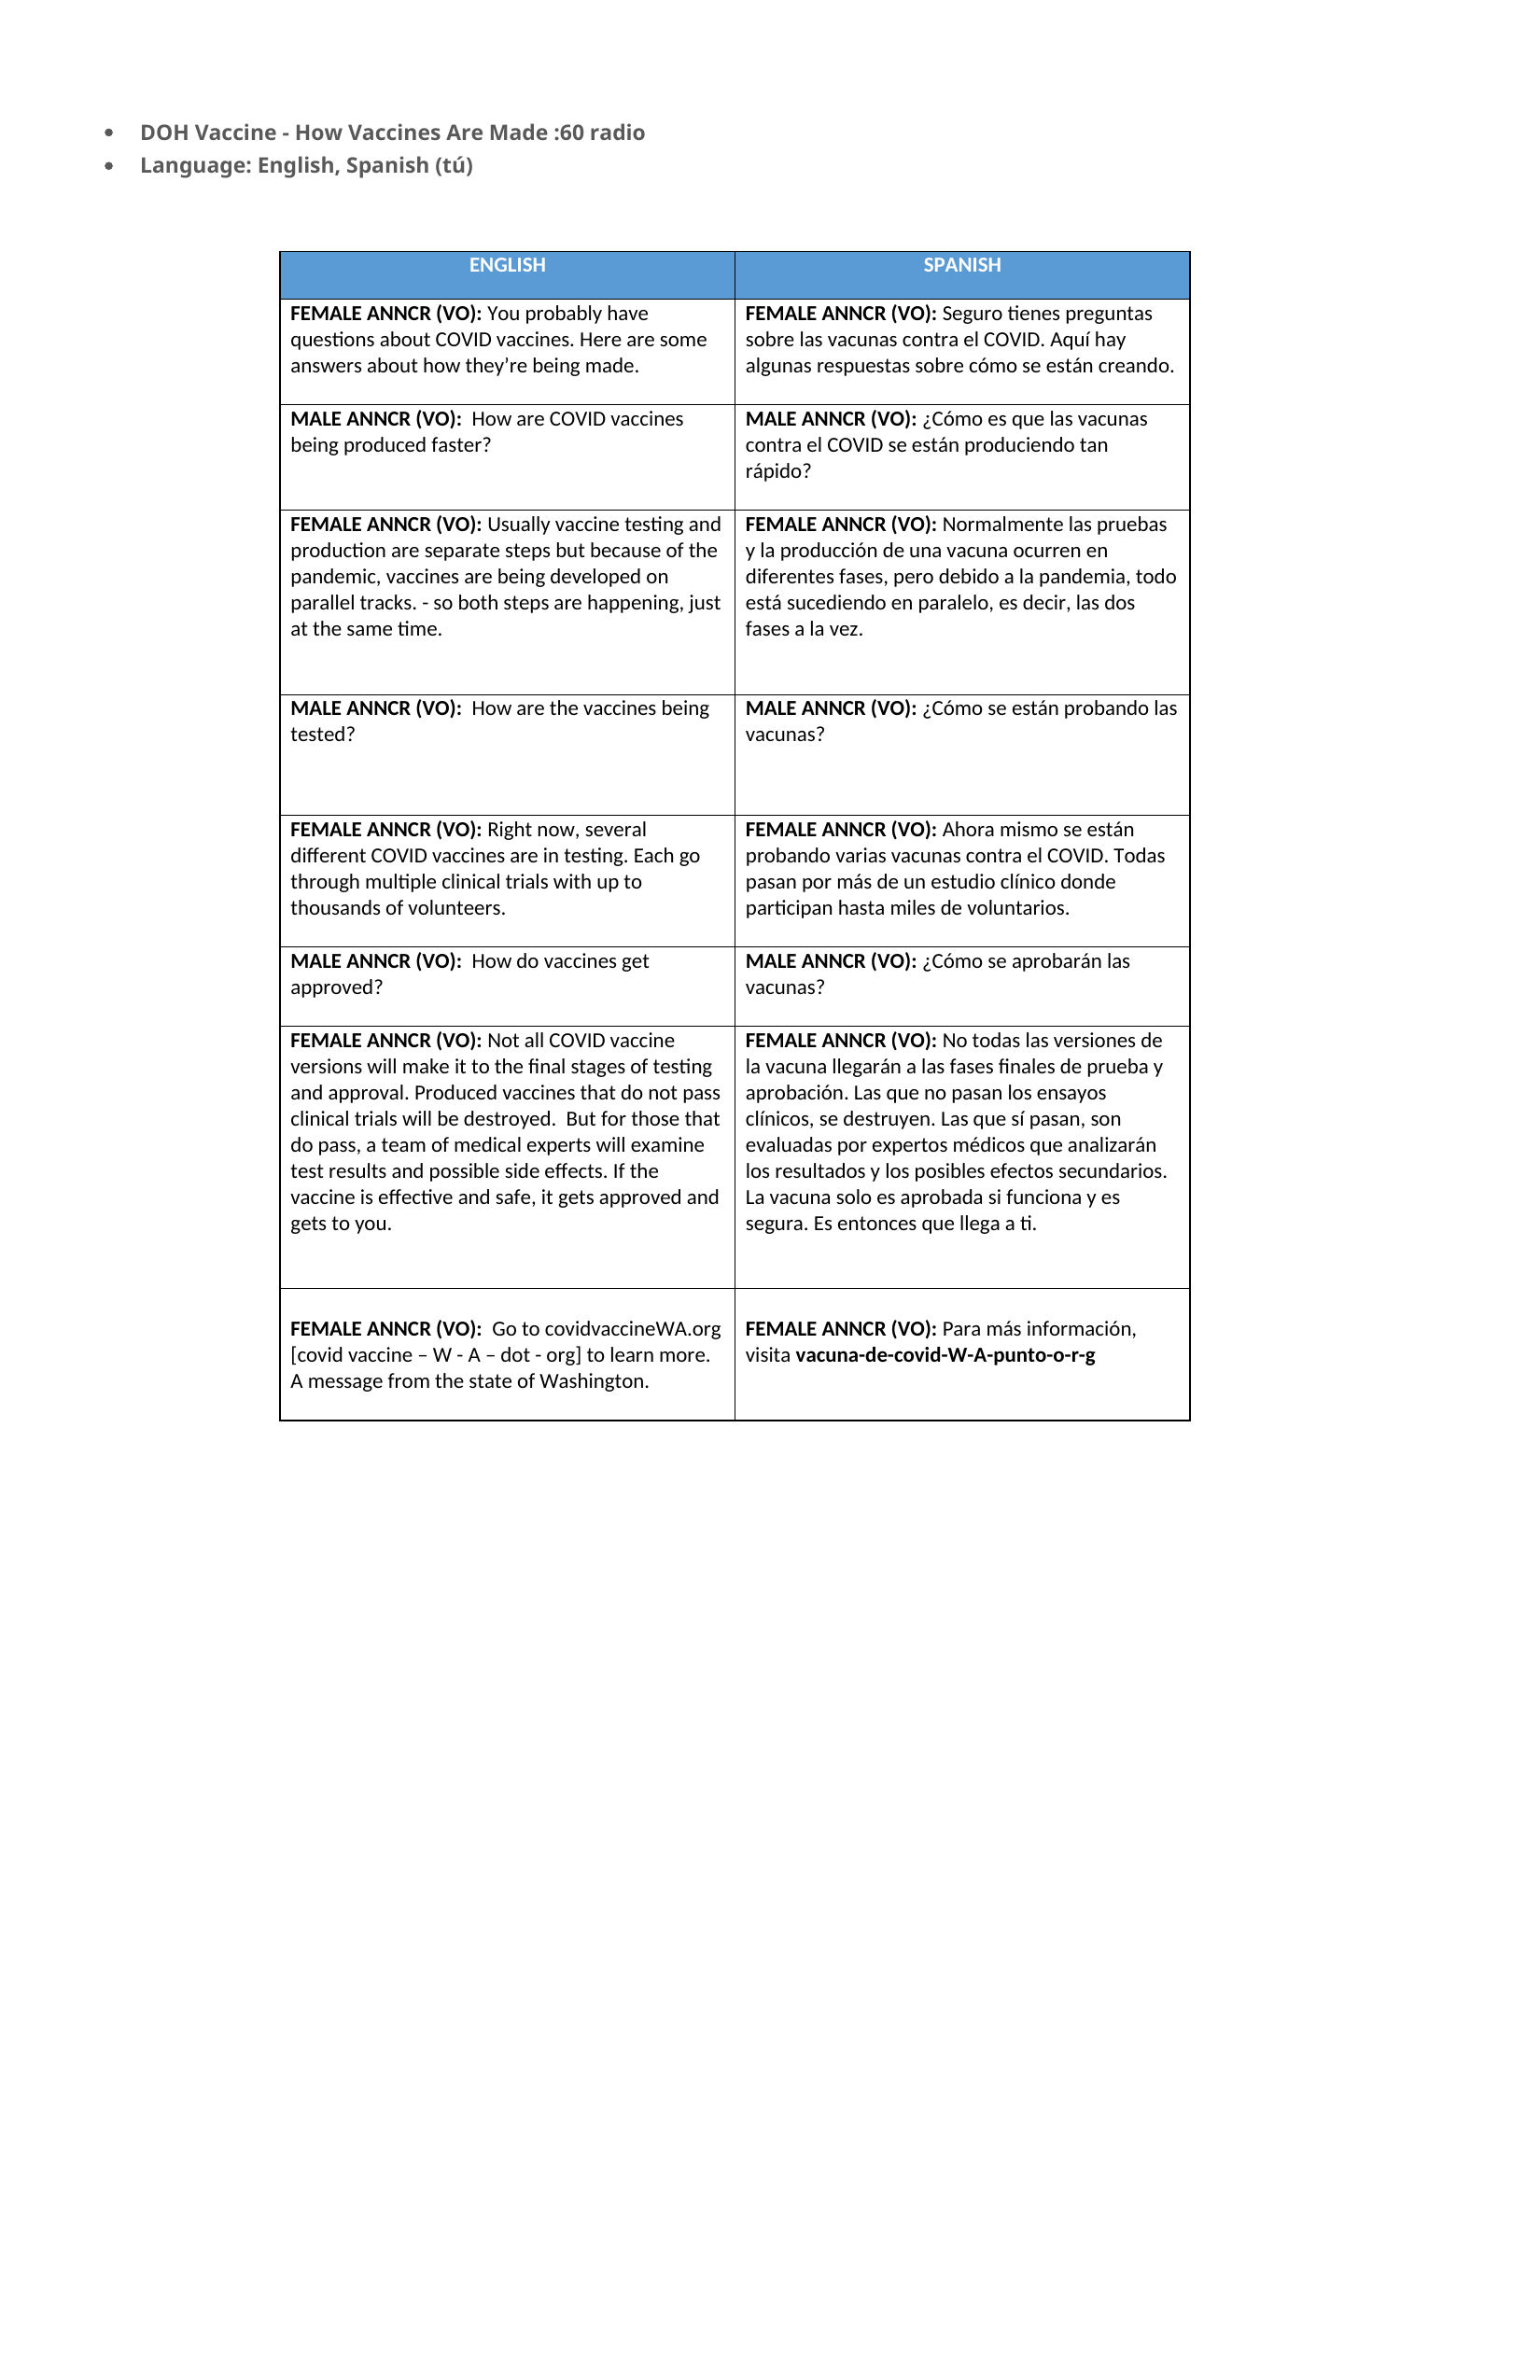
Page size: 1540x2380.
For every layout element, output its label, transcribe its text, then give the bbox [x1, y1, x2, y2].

table_cell FEMALE ANNCR (VO): Not all COVID vaccine versions will make it to the final stages of testing and approval. Produced vaccines that do not pass clinical trials will be destroyed. But for those that do pass, a team of medical experts will examine test results and possible side effects. If the vaccine is effective and safe, it gets approved and gets to you. [281, 1027, 735, 1288]
table_cell MALE ANNCR (VO): How do vaccines get approved? [281, 947, 735, 1026]
table_cell FEMALE ANNCR (VO): Normalmente las pruebas y la producción de una vacuna ocurren en diferentes fases, pero debido a la pandemia, todo está sucediendo en paralelo, es decir, las dos fases a la vez. [735, 511, 1189, 693]
table_cell FEMALE ANNCR (VO): Right now, several different COVID vaccines are in testing. Each go through multiple clinical trials with up to thousands of volunteers. [281, 816, 735, 946]
table_cell FEMALE ANNCR (VO): Seguro tienes preguntas sobre las vacunas contra el COVID. Aquí hay algunas respuestas sobre cómo se están creando. [735, 300, 1189, 404]
list DOH Vaccine - How Vaccines Are Made :60 radio [105, 117, 1470, 147]
list Language: English, Spanish (tú) [105, 150, 1470, 180]
table_cell MALE ANNCR (VO): ¿Cómo se aprobarán las vacunas? [735, 947, 1189, 1026]
table_cell MALE ANNCR (VO): ¿Cómo es que las vacunas contra el COVID se están produciendo tan rápido? [735, 405, 1189, 510]
table_cell FEMALE ANNCR (VO): Ahora mismo se están probando varias vacunas contra el COVID. Todas pasan por más de un estudio clínico donde participan hasta miles de voluntarios. [735, 816, 1189, 946]
table_cell MALE ANNCR (VO): How are COVID vaccines being produced faster? [281, 405, 735, 510]
table_cell MALE ANNCR (VO): ¿Cómo se están probando las vacunas? [735, 695, 1189, 815]
table_header SPANISH [735, 252, 1189, 299]
table_cell FEMALE ANNCR (VO): Usually vaccine testing and production are separate steps but because of the pandemic, vaccines are being developed on parallel tracks. - so both steps are happening, just at the same time. [281, 511, 735, 693]
table_cell FEMALE ANNCR (VO): No todas las versiones de la vacuna llegarán a las fases finales de prueba y aprobación. Las que no pasan los ensayos clínicos, se destruyen. Las que sí pasan, son evaluadas por expertos médicos que analizarán los resultados y los posibles efectos secundarios. La vacuna solo es aprobada si funciona y es segura. Es entonces que llega a ti. [735, 1027, 1189, 1288]
table_cell FEMALE ANNCR (VO): Go to covidvaccineWA.org [covid vaccine – W - A – dot - org] to learn more. A message from the state of Washington. [281, 1289, 735, 1420]
table_cell MALE ANNCR (VO): How are the vaccines being tested? [281, 695, 735, 815]
table_header ENGLISH [281, 252, 735, 299]
table_cell FEMALE ANNCR (VO): Para más información, visita vacuna-de-covid-W-A-punto-o-r-g [735, 1289, 1189, 1420]
table_cell FEMALE ANNCR (VO): You probably have questions about COVID vaccines. Here are some answers about how they’re being made. [281, 300, 735, 404]
